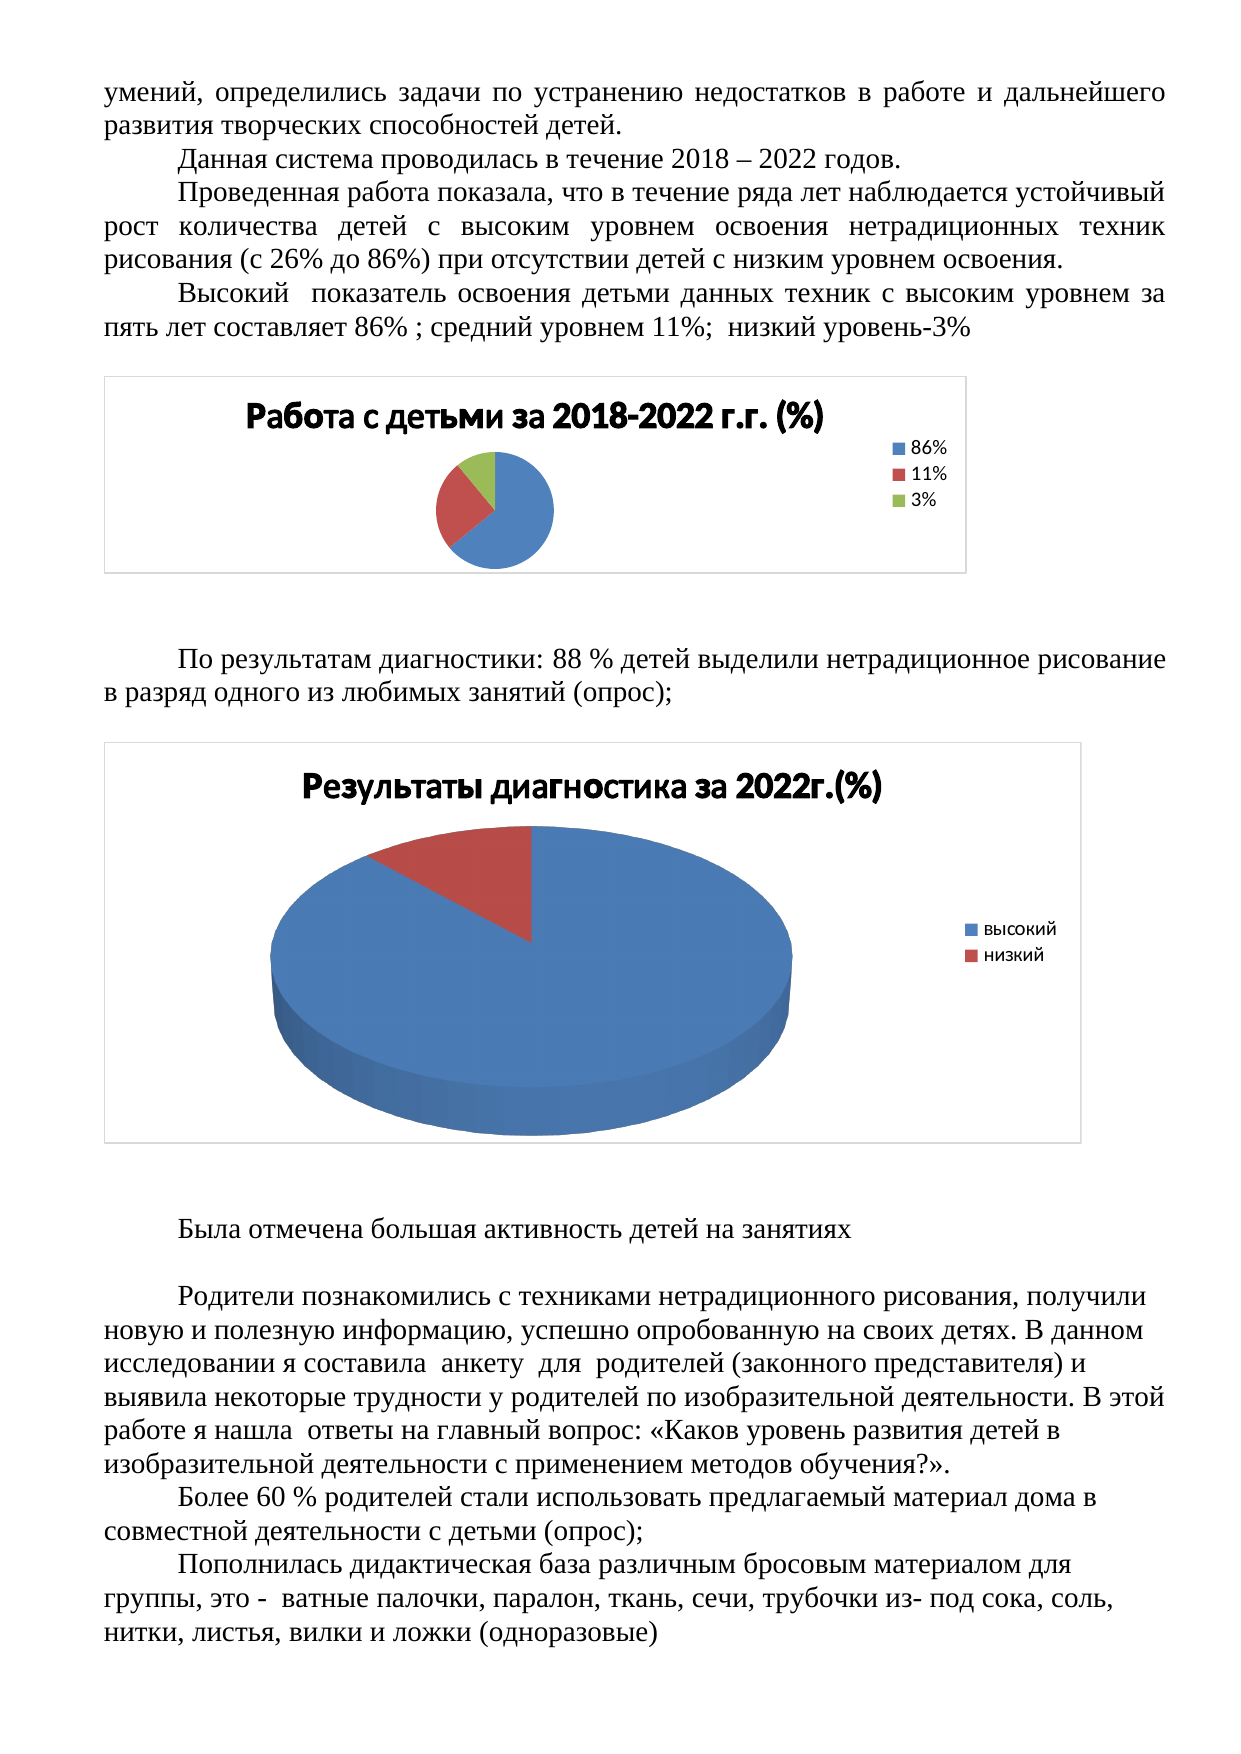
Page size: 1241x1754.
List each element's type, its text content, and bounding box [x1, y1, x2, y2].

text Высокий показатель освоения детьми данных техник с высоким уровнем за пять лет составляет 86% ; средний уровнем 11%; низкий уровень-3% [103, 275, 1167, 342]
text По результатам диагностики: 88 % детей выделили нетрадиционное рисование в разряд одного из любимых занятий (опрос); [103, 641, 1167, 708]
text Родители познакомились с техниками нетрадиционного рисования, получили новую и полезную информацию, успешно опробованную на своих детях. В данном исследовании я составила анкету для родителей (законного представителя) и выявила некоторые трудности у родителей по изобразительной деятельности. В этой работе я нашла ответы на главный вопрос: «Каков уровень развития детей в изобразительной деятельности с применением методов обучения?». [103, 1278, 1167, 1479]
text Пополнилась дидактическая база различным бросовым материалом для группы, это - ватные палочки, паралон, ткань, сечи, трубочки из- под сока, соль, нитки, листья, вилки и ложки (одноразовые) [103, 1547, 1167, 1647]
text Проведенная работа показала, что в течение ряда лет наблюдается устойчивый рост количества детей с высоким уровнем освоения нетрадиционных техник рисования (с 26% до 86%) при отсутствии детей с низким уровнем освоения. [103, 174, 1167, 275]
text Данная система проводилась в течение 2018 – 2022 годов. [103, 141, 1167, 174]
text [103, 74, 1167, 141]
text Более 60 % родителей стали использовать предлагаемый материал дома в совместной деятельности с детьми (опрос); [103, 1479, 1167, 1547]
text Была отмечена большая активность детей на занятиях [103, 1211, 1167, 1245]
